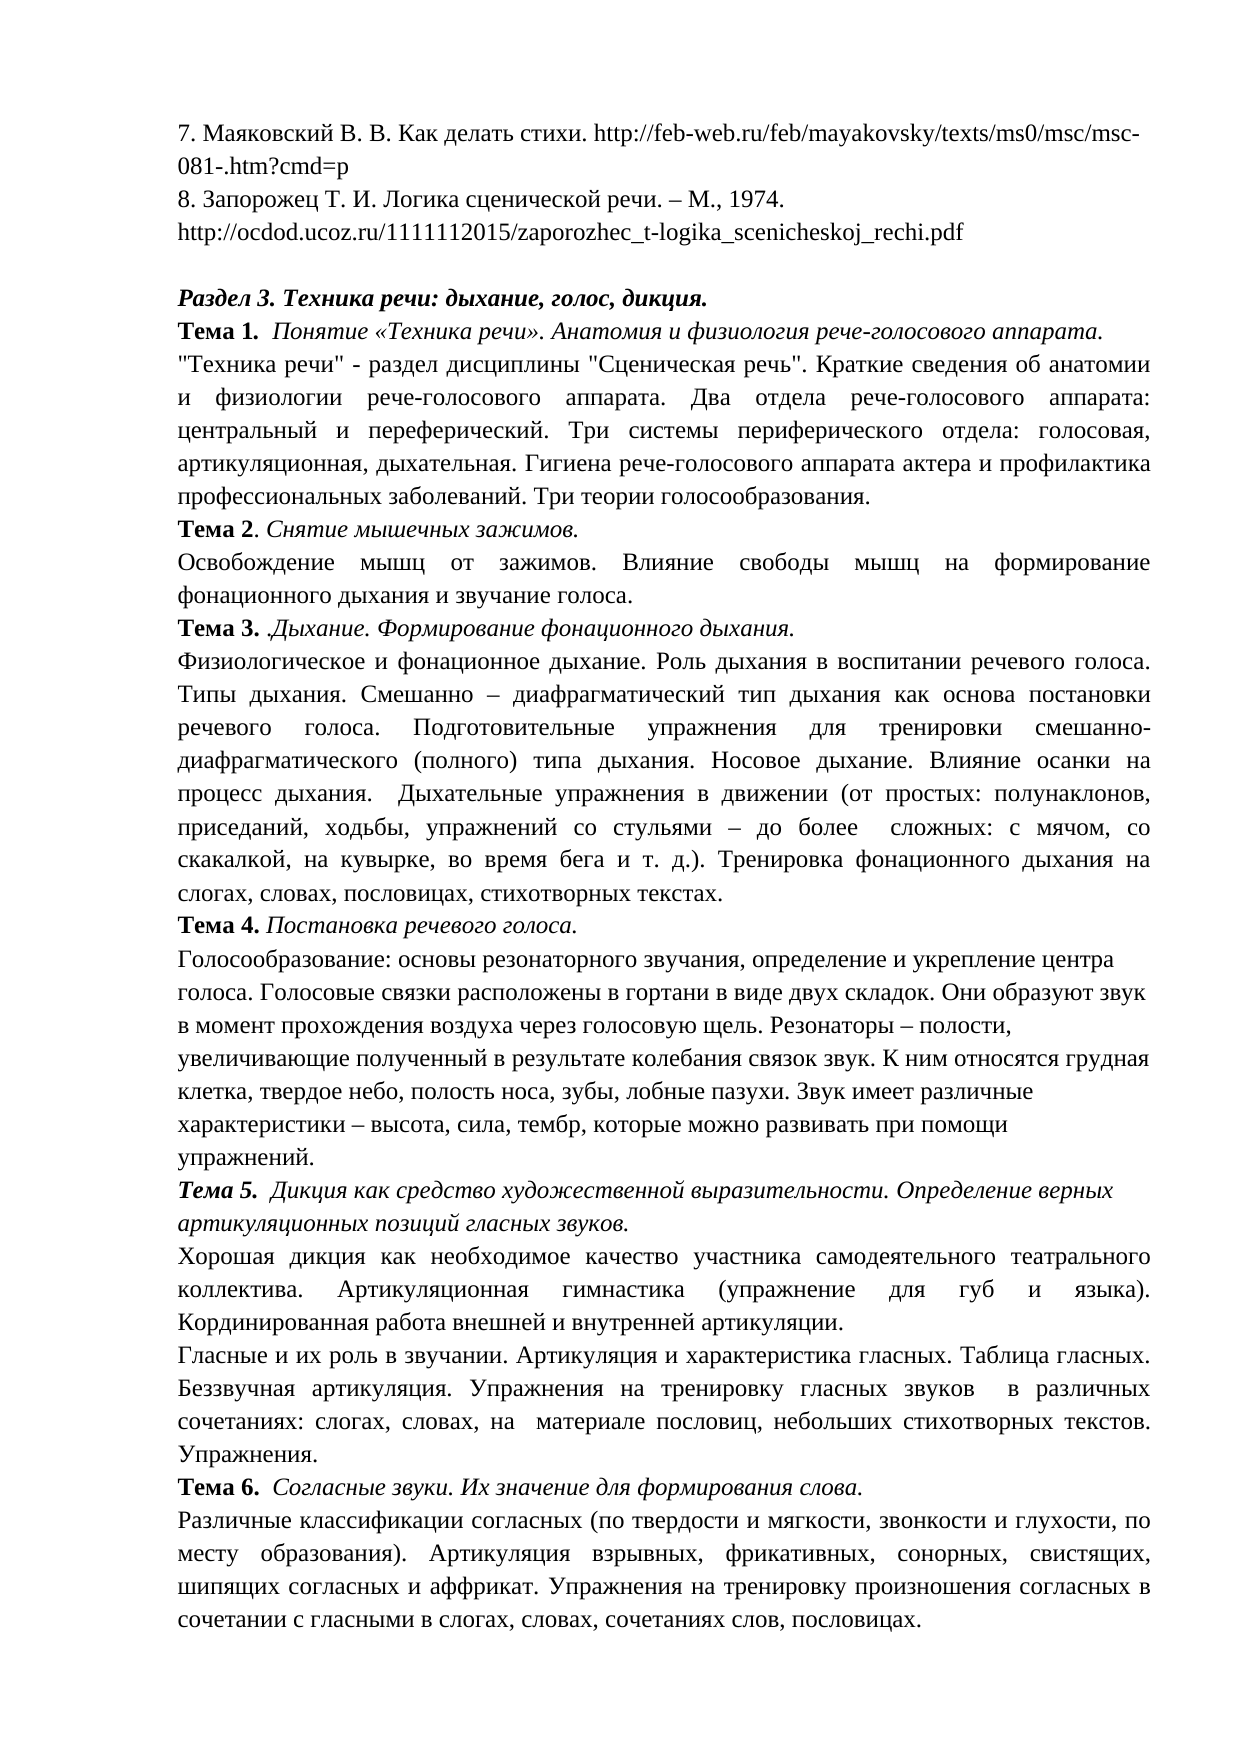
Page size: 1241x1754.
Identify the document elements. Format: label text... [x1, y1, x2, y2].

text Гласные и их роль в звучании. Артикуляция и характеристика гласных. Таблица гласных. Беззвучная артикуляция. Упражнения на тренировку гласных звуков в различных сочетаниях: слогах, словах, на материале пословиц, небольших стихотворных текстов. Упражнения. [177, 1340, 1152, 1468]
text 8. Запорожец Т. И. Логика сценической речи. – М., 1974. [177, 184, 1152, 213]
text Тема 5. Дикция как средство художественной выразительности. Определение верных артикуляционных позиций гласных звуков. [177, 1175, 1152, 1237]
text Хорошая дикция как необходимое качество участника самодеятельного театрального коллектива. Артикуляционная гимнастика (упражнение для губ и языка). Кординированная работа внешней и внутренней артикуляции. [177, 1241, 1152, 1336]
text Тема 3. .Дыхание. Формирование фонационного дыхания. [177, 613, 1152, 642]
text Физиологическое и фонационное дыхание. Роль дыхания в воспитании речевого голоса. Типы дыхания. Смешанно – диафрагматический тип дыхания как основа постановки речевого голоса. Подготовительные упражнения для тренировки смешанно-диафрагматического (полного) типа дыхания. Носовое дыхание. Влияние осанки на процесс дыхания. Дыхательные упражнения в движении (от простых: полунаклонов, приседаний, ходьбы, упражнений со стульями – до более сложных: с мячом, со скакалкой, на кувырке, во время бега и т. д.). Тренировка фонационного дыхания на слогах, словах, пословицах, стихотворных текстах. [177, 646, 1152, 906]
text Раздел 3. Техника речи: дыхание, голос, дикция. [177, 283, 1152, 312]
text Тема 2. Снятие мышечных зажимов. [177, 514, 1152, 543]
text Тема 4. Постановка речевого голоса. [177, 911, 1152, 939]
text "Техника речи" - раздел дисциплины "Сценическая речь". Краткие сведения об анатомии и физиологии рече-голосового аппарата. Два отдела рече-голосового аппарата: центральный и переферический. Три системы периферического отдела: голосовая, артикуляционная, дыхательная. Гигиена рече-голосового аппарата актера и профилактика профессиональных заболеваний. Три теории голосообразования. [177, 349, 1152, 510]
text Тема 1. Понятие «Техника речи». Анатомия и физиология рече-голосового аппарата. [177, 316, 1152, 345]
text Тема 6. Согласные звуки. Их значение для формирования слова. [177, 1472, 1152, 1501]
text 7. Маяковский В. В. Как делать стихи. http://feb-web.ru/feb/mayakovsky/texts/ms0/msc/msc-081-.htm?cmd=p [177, 118, 1152, 180]
text http://ocdod.ucoz.ru/1111112015/zaporozhec_t-logika_scenicheskoj_rechi.pdf [177, 217, 1152, 246]
text Голосообразование: основы резонаторного звучания, определение и укрепление центра голоса. Голосовые связки расположены в гортани в виде двух складок. Они образуют звук в момент прохождения воздуха через голосовую щель. Резонаторы – полости, увеличивающие полученный в результате колебания связок звук. К ним относятся грудная клетка, твердое небо, полость носа, зубы, лобные пазухи. Звук имеет различные характеристики – высота, сила, тембр, которые можно развивать при помощи упражнений. [177, 944, 1152, 1171]
text Различные классификации согласных (по твердости и мягкости, звонкости и глухости, по месту образования). Артикуляция взрывных, фрикативных, сонорных, свистящих, шипящих согласных и аффрикат. Упражнения на тренировку произношения согласных в сочетании с гласными в слогах, словах, сочетаниях слов, пословицах. [177, 1505, 1152, 1633]
text Освобождение мышц от зажимов. Влияние свободы мышц на формирование фонационного дыхания и звучание голоса. [177, 547, 1152, 609]
